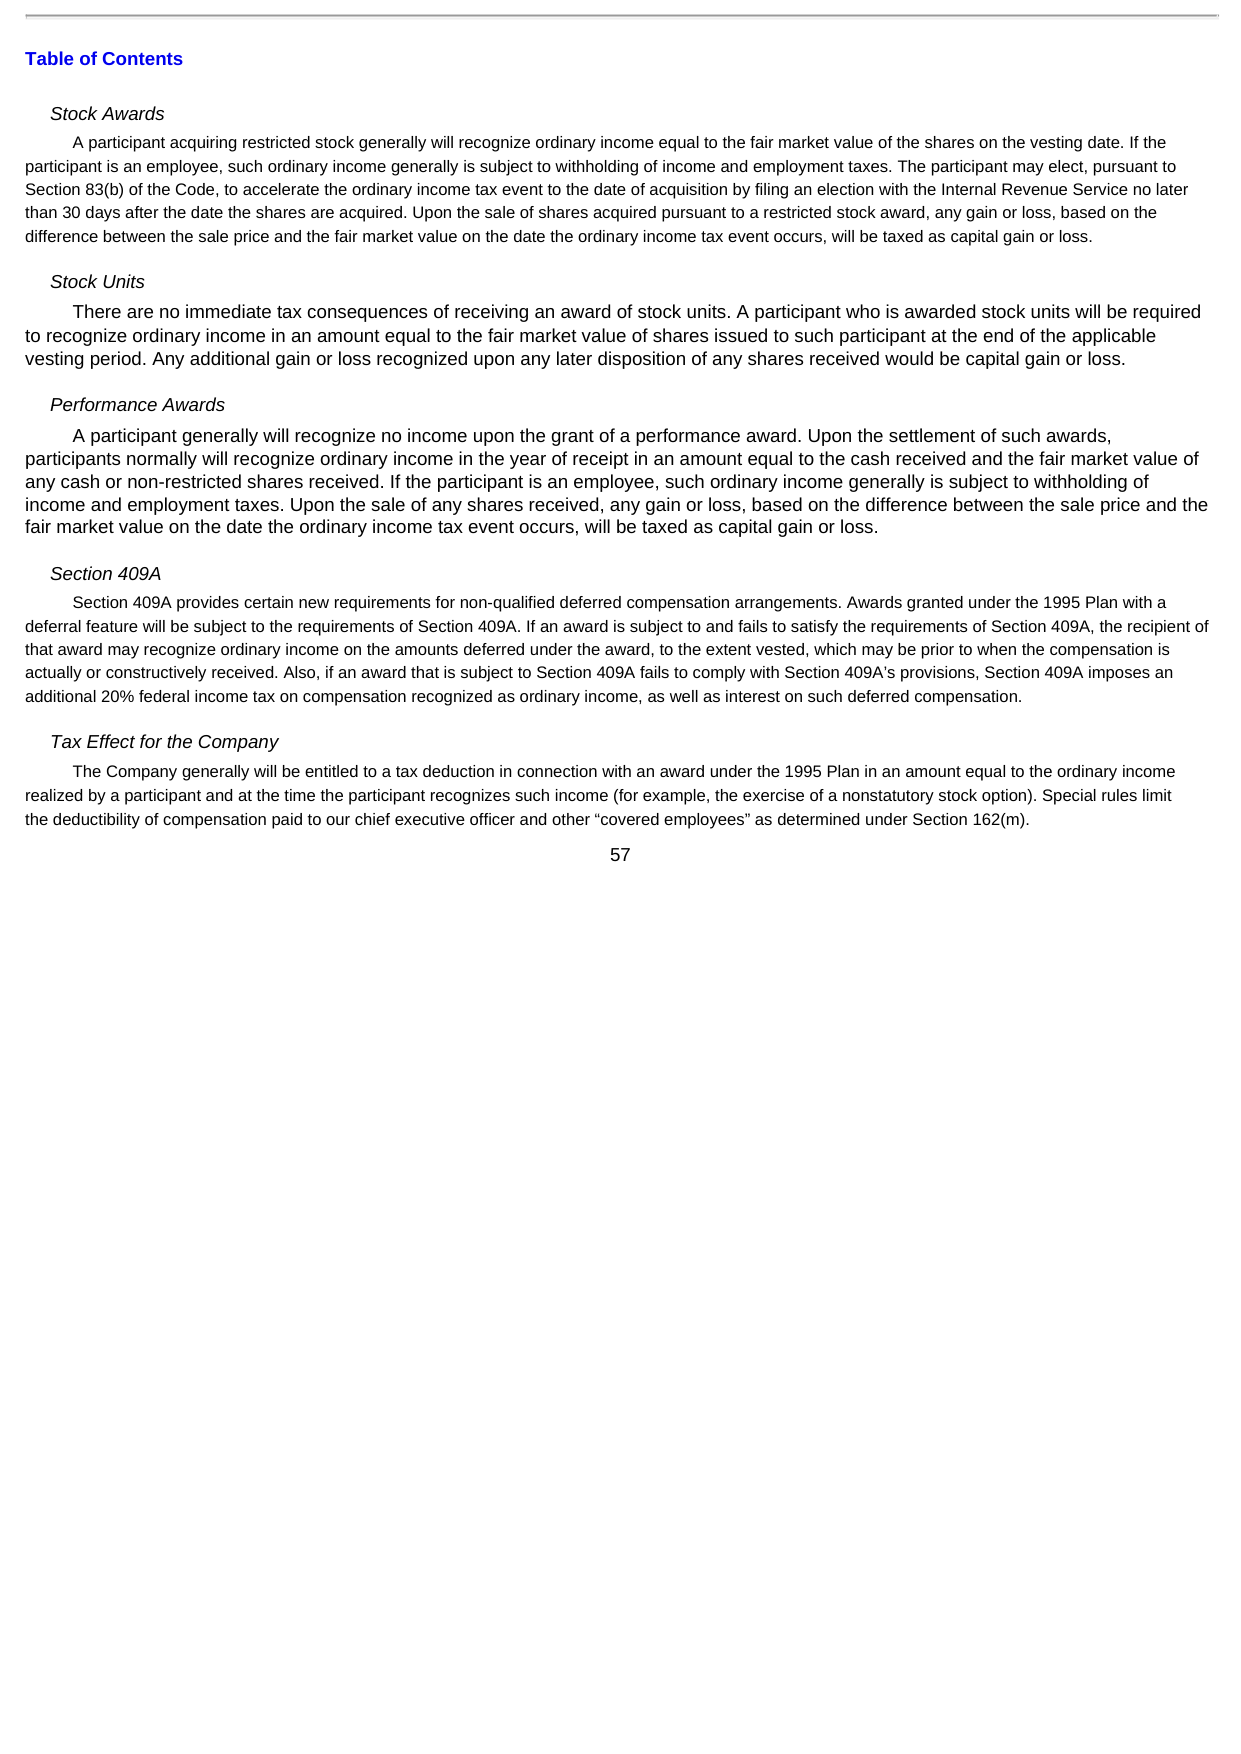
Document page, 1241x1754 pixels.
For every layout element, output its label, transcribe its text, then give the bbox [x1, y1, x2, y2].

text Performance Awards [50, 394, 1213, 416]
text A participant acquiring restricted stock generally will recognize ordinary income equal to the fair market value of the shares on the vesting date. If the participant is an employee, such ordinary income generally is subject to withholding of income and employment taxes. The participant may elect, pursuant to Section 83(b) of the Code, to accelerate the ordinary income tax event to the date of acquisition by filing an election with the Internal Revenue Service no later than 30 days after the date the shares are acquired. Upon the sale of shares acquired pursuant to a restricted stock award, any gain or loss, based on the difference between the sale price and the fair market value on the date the ordinary income tax event occurs, will be taxed as capital gain or loss. [25, 133, 1205, 246]
text A participant generally will recognize no income upon the grant of a performance award. Upon the settlement of such awards, participants normally will recognize ordinary income in the year of receipt in an amount equal to the cash received and the fair market value of any cash or non-restricted shares received. If the participant is an employee, such ordinary income generally is subject to withholding of income and employment taxes. Upon the sale of any shares received, any gain or loss, based on the difference between the sale price and the fair market value on the date the ordinary income tax event occurs, will be taxed as capital gain or loss. [25, 425, 1211, 538]
text Stock Awards [50, 102, 1213, 124]
text Stock Units [50, 270, 1213, 292]
text Tax Effect for the Company [50, 731, 1213, 752]
text Section 409A [50, 562, 1213, 584]
text The Company generally will be entitled to a tax deduction in connection with an award under the 1995 Plan in an amount equal to the ordinary income realized by a participant and at the time the participant recognizes such income (for example, the exercise of a nonstatutory stock option). Special rules limit the deductibility of compensation paid to our chief executive officer and other “covered employees” as determined under Section 162(m). [25, 761, 1197, 829]
text There are no immediate tax consequences of receiving an award of stock units. A participant who is awarded stock units will be required to recognize ordinary income in an amount equal to the fair market value of shares issued to such participant at the end of the applicable vesting period. Any additional gain or loss recognized upon any later disposition of any shares received would be capital gain or loss. [25, 301, 1211, 369]
text Table of Contents [25, 48, 1213, 69]
text Section 409A provides certain new requirements for non-qualified deferred compensation arrangements. Awards granted under the 1995 Plan with a deferral feature will be subject to the requirements of Section 409A. If an award is subject to and fails to satisfy the requirements of Section 409A, the recipient of that award may recognize ordinary income on the amounts deferred under the award, to the extent vested, which may be prior to when the compensation is actually or constructively received. Also, if an award that is subject to Section 409A fails to comply with Section 409A’s provisions, Section 409A imposes an additional 20% federal income tax on compensation recognized as ordinary income, as well as interest on such deferred compensation. [25, 593, 1213, 706]
picture [23, 14, 1220, 21]
text 57 [25, 844, 1215, 866]
